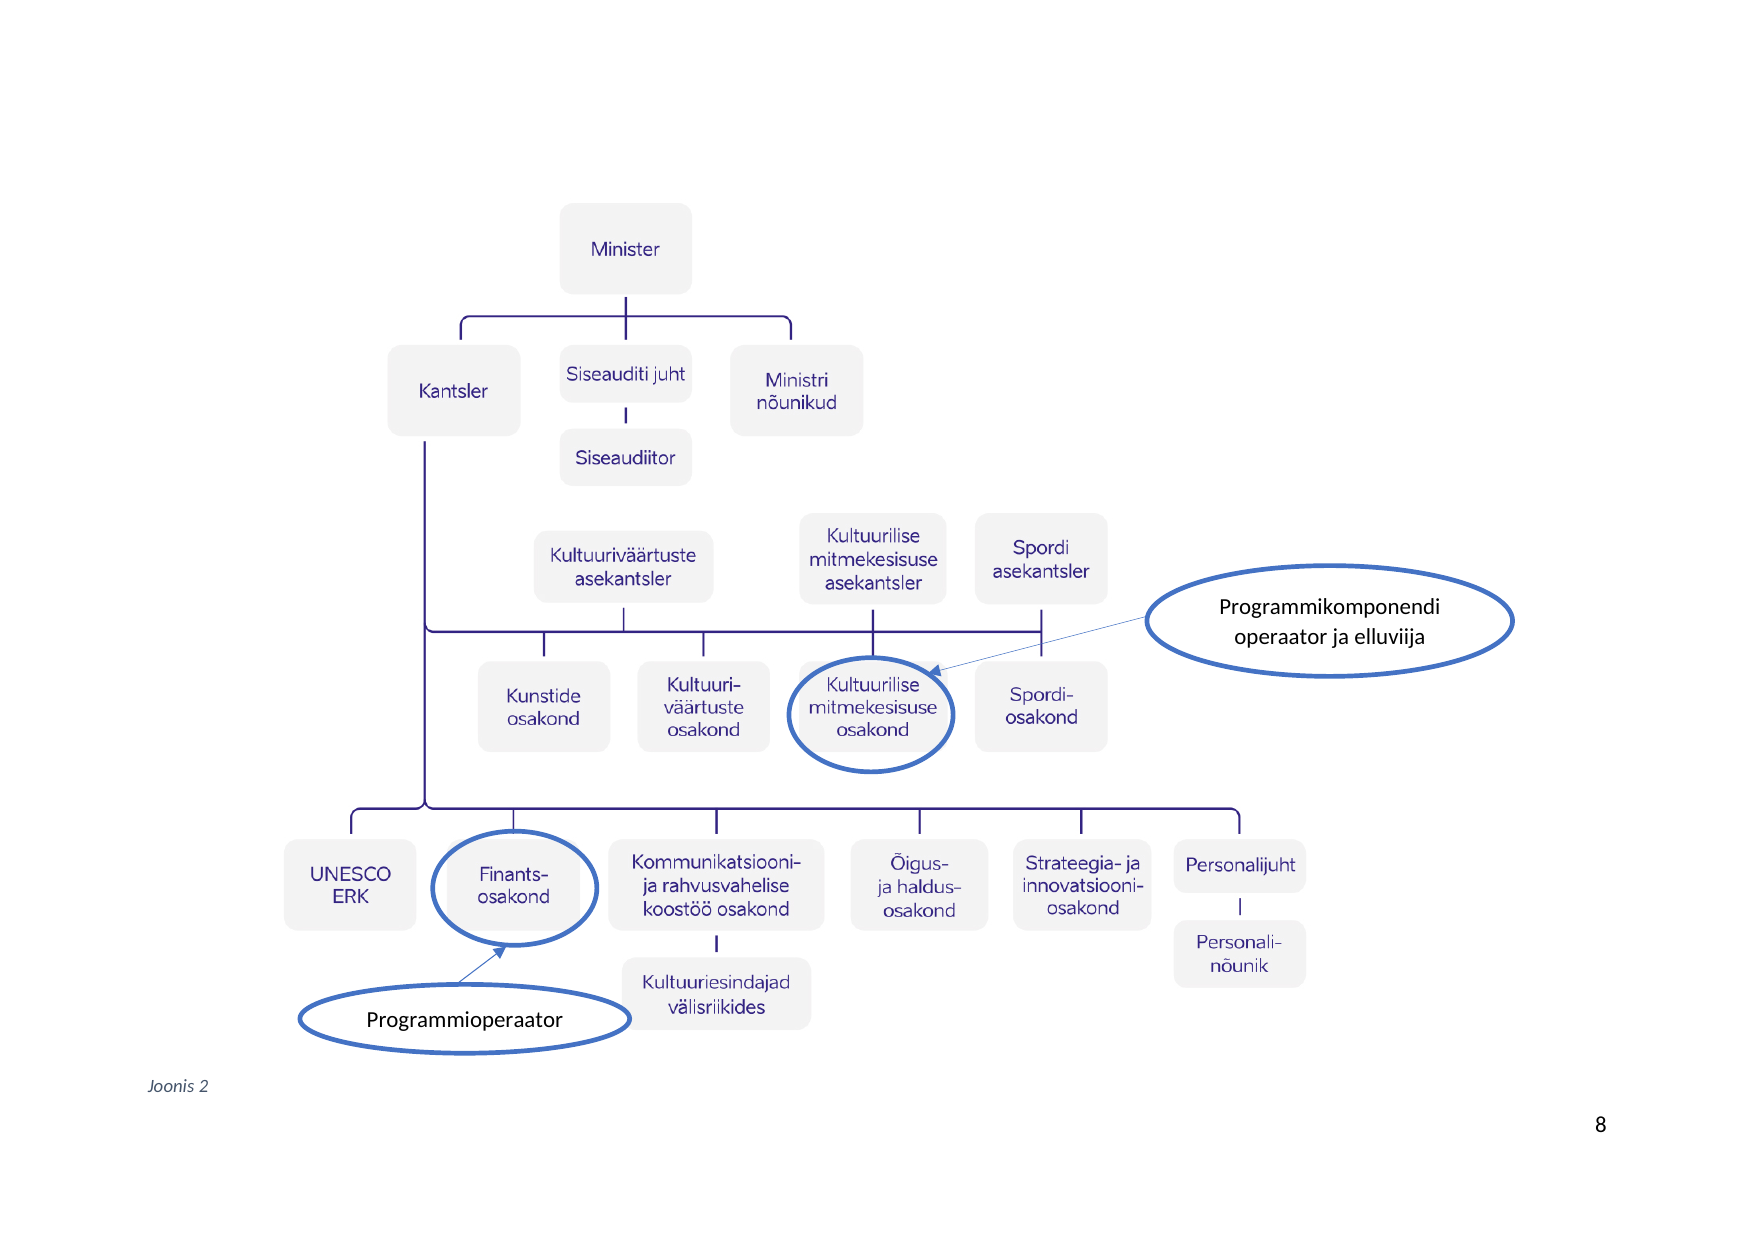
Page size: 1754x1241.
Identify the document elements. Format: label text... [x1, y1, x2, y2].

picture [792, 661, 950, 769]
picture [207, 147, 1402, 1093]
text Joonis 2 [148, 148, 207, 1092]
text Joonis 2 [1402, 148, 1606, 1092]
